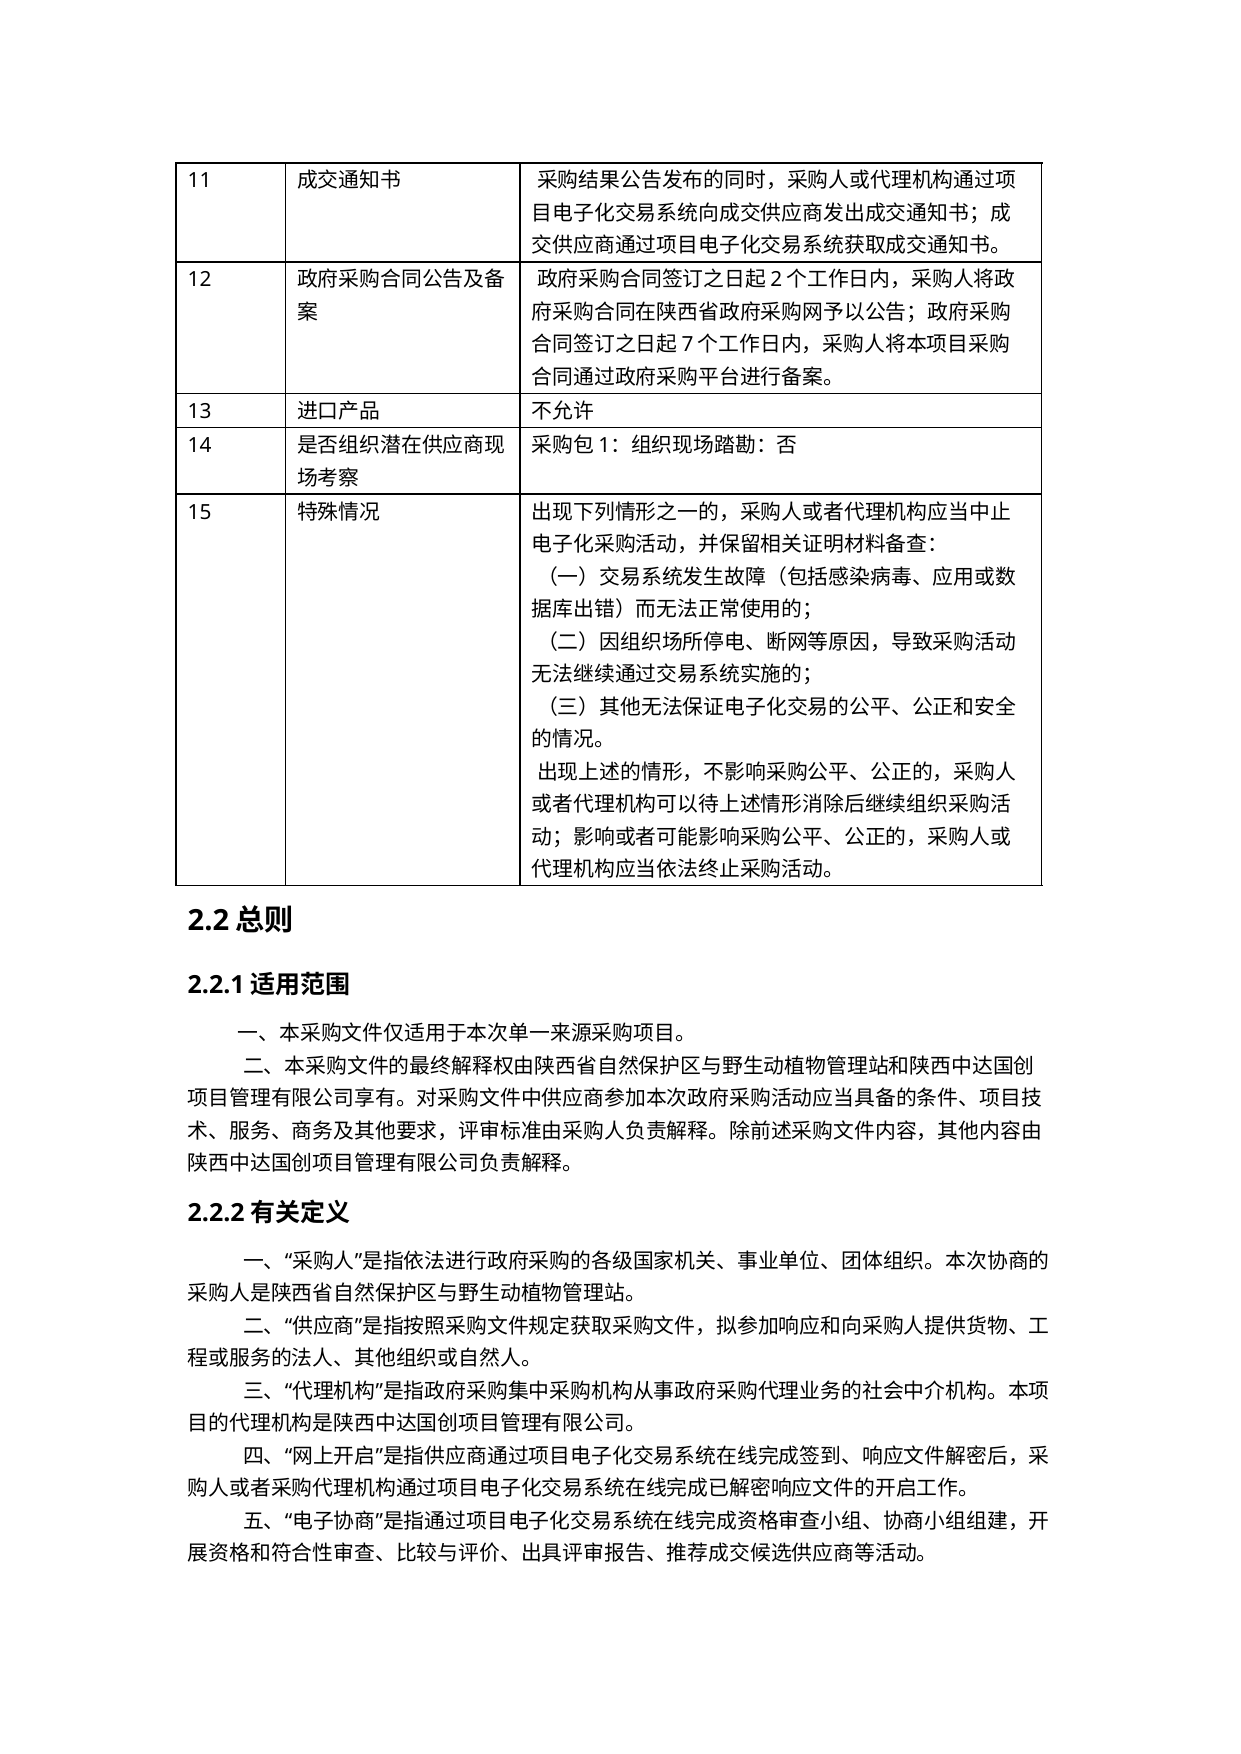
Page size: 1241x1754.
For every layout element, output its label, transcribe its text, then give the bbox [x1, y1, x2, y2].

text 三、“代理机构”是指政府采购集中采购机构从事政府采购代理业务的社会中介机构。本项目的代理机构是陕西中达国创项目管理有限公司。 [187, 1374, 1053, 1439]
table_cell 15 [177, 495, 285, 885]
table_cell 12 [177, 263, 285, 393]
text 一、本采购文件仅适用于本次单一来源采购项目。 [187, 1016, 1053, 1049]
text 五、“电子协商”是指通过项目电子化交易系统在线完成资格审查小组、协商小组组建，开展资格和符合性审查、比较与评价、出具评审报告、推荐成交候选供应商等活动。 [187, 1504, 1053, 1569]
table_cell 成交通知书 [286, 164, 519, 261]
table_cell 政府采购合同公告及备案 [286, 263, 519, 393]
table_cell 政府采购合同签订之日起2个工作日内，采购人将政府采购合同在陕西省政府采购网予以公告；政府采购合同签订之日起7个工作日内，采购人将本项目采购合同通过政府采购平台进行备案。 [521, 263, 1041, 393]
table_cell 不允许 [521, 394, 1041, 427]
text 2.2总则 [187, 886, 1053, 951]
table_cell 采购包1：组织现场踏勘：否 [521, 428, 1041, 493]
text 二、本采购文件的最终解释权由陕西省自然保护区与野生动植物管理站和陕西中达国创项目管理有限公司享有。对采购文件中供应商参加本次政府采购活动应当具备的条件、项目技术、服务、商务及其他要求，评审标准由采购人负责解释。除前述采购文件内容，其他内容由陕西中达国创项目管理有限公司负责解释。 [187, 1049, 1053, 1179]
table_cell 进口产品 [286, 394, 519, 427]
text 2.2.1适用范围 [187, 951, 1053, 1016]
table_cell 特殊情况 [286, 495, 519, 885]
table_cell 13 [177, 394, 285, 427]
text 四、“网上开启”是指供应商通过项目电子化交易系统在线完成签到、响应文件解密后，采购人或者采购代理机构通过项目电子化交易系统在线完成已解密响应文件的开启工作。 [187, 1439, 1053, 1504]
text 2.2.2有关定义 [187, 1179, 1053, 1244]
text 二、“供应商”是指按照采购文件规定获取采购文件，拟参加响应和向采购人提供货物、工程或服务的法人、其他组织或自然人。 [187, 1309, 1053, 1374]
table_cell 采购结果公告发布的同时，采购人或代理机构通过项目电子化交易系统向成交供应商发出成交通知书；成交供应商通过项目电子化交易系统获取成交通知书。 [521, 164, 1041, 261]
table_cell 出现下列情形之一的，采购人或者代理机构应当中止电子化采购活动，并保留相关证明材料备查： （一）交易系统发生故障（包括感染病毒、应用或数据库出错）而无法正常使用的； （二）因组织场所停电、断网等原因，导致采购活动无法继续通过交易系统实施的； （三）其他无法保证电子化交易的公平、公正和安全的情况。 出现上述的情形，不影响采购公平、公正的，采购人或者代理机构可以待上述情形消除后继续组织采购活动；影响或者可能影响采购公平、公正的，采购人或代理机构应当依法终止采购活动。 [521, 495, 1041, 885]
table_cell 11 [177, 164, 285, 261]
table_cell 14 [177, 428, 285, 493]
table_cell 是否组织潜在供应商现场考察 [286, 428, 519, 493]
text 一、“采购人”是指依法进行政府采购的各级国家机关、事业单位、团体组织。本次协商的采购人是陕西省自然保护区与野生动植物管理站。 [187, 1244, 1053, 1309]
